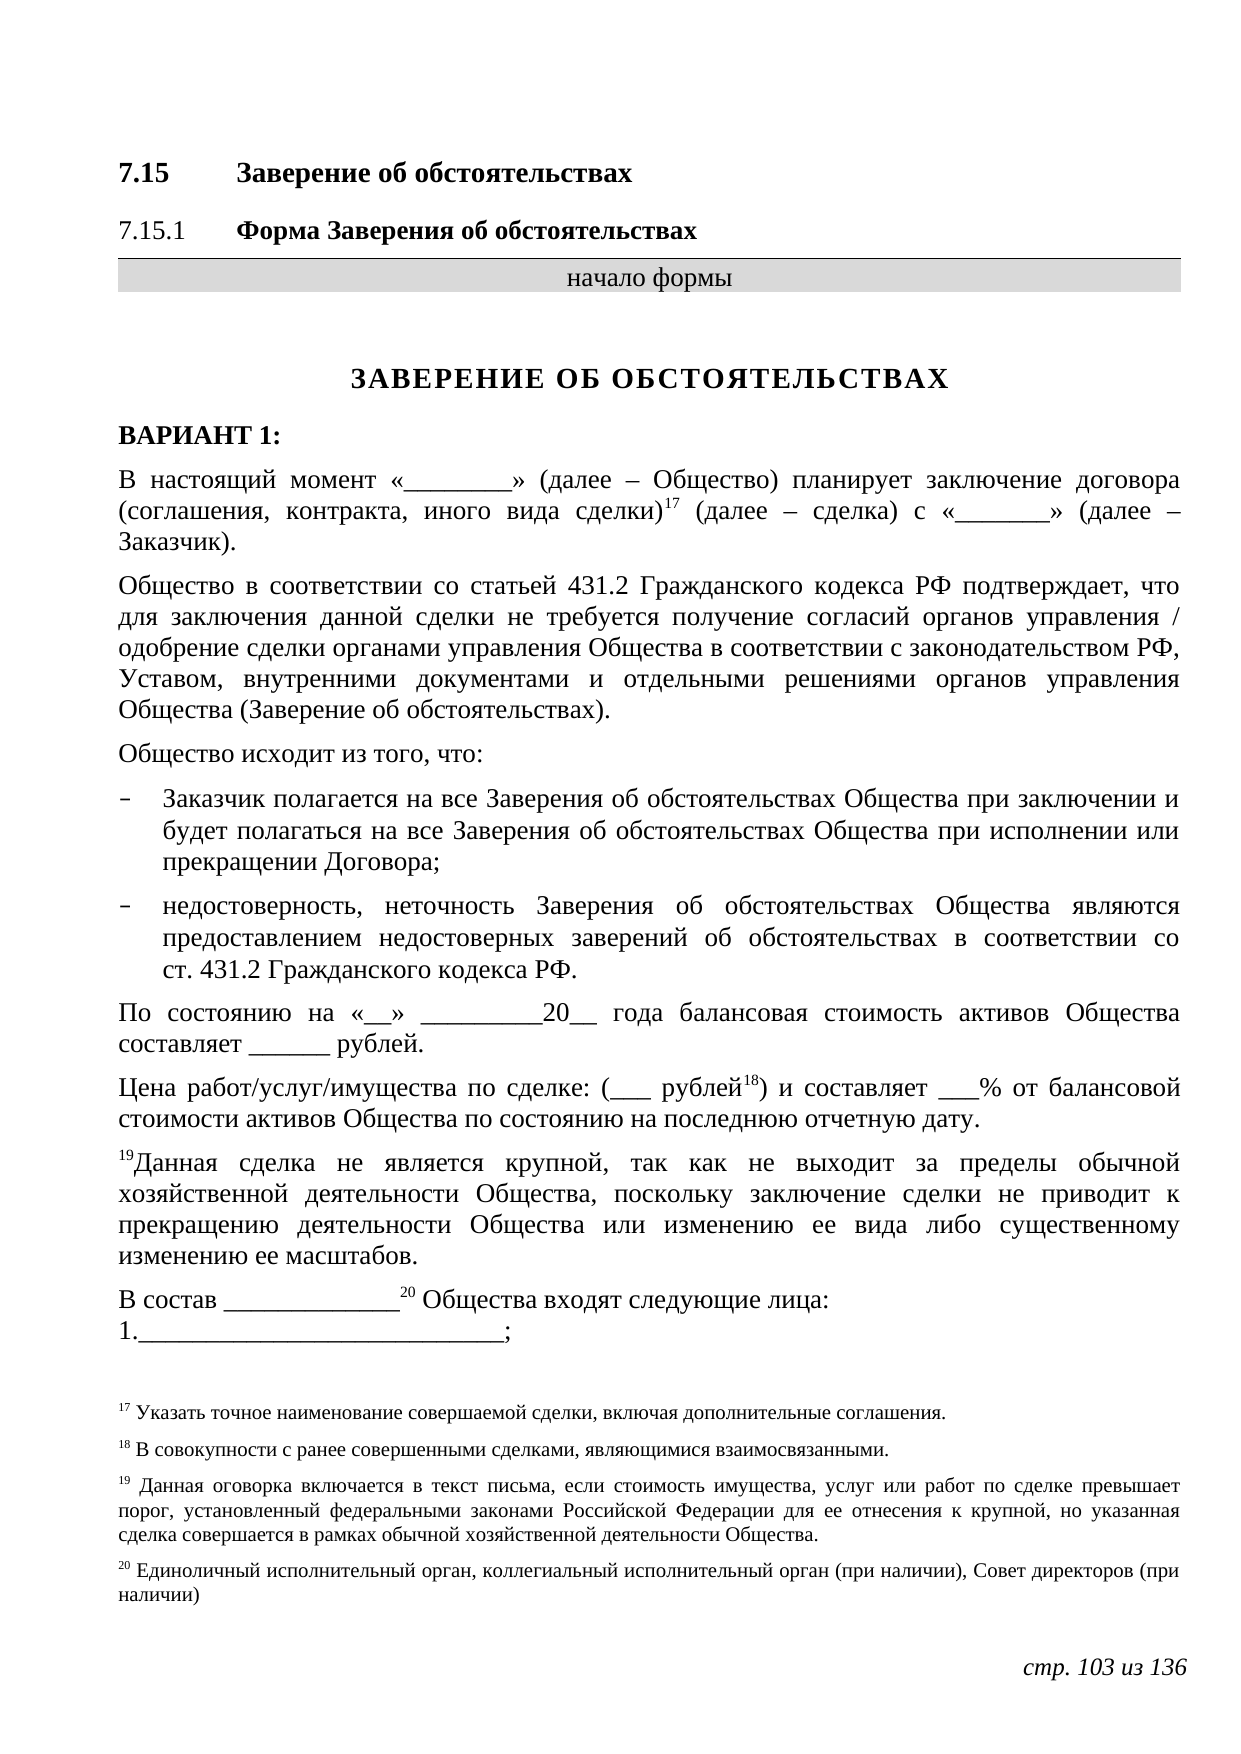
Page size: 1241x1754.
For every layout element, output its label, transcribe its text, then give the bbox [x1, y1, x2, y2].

subtitle Заверение об обстоятельствах [118, 156, 1181, 189]
text Заверение об обстоятельствах [118, 361, 1181, 394]
list Форма Заверения об обстоятельствах [118, 214, 1181, 245]
text Общество в соответствии со статьей 431.2 Гражданского кодекса РФ подтверждает, что для заключения данной сделки не требуется получение согласий органов управления / одобрение сделки органами управления Общества в соответствии с законодательством РФ, Уставом, внутренними документами и отдельными решениями органов управления Общества (Заверение об обстоятельствах). [118, 569, 1181, 724]
text ВАРИАНТ 1: [118, 419, 1181, 450]
text начало формы [118, 259, 1181, 292]
text По состоянию на «__» _________20__ года балансовая стоимость активов Общества составляет ______ рублей. [118, 996, 1181, 1059]
list Заказчик полагается на все Заверения об обстоятельствах Общества при заключении и будет полагаться на все Заверения об обстоятельствах Общества при исполнении или прекращении Договора; [118, 781, 1181, 876]
list недостоверность, неточность Заверения об обстоятельствах Общества являются предоставлением недостоверных заверений об обстоятельствах в соответствии со ст. 431.2 Гражданского кодекса РФ. [118, 888, 1181, 984]
text 1.___________________________; [118, 1314, 1181, 1345]
text Общество исходит из того, что: [118, 737, 1181, 768]
text В состав _____________ Общества входят следующие лица: [118, 1283, 1181, 1314]
text Данная сделка не является крупной, так как не выходит за пределы обычной хозяйственной деятельности Общества, поскольку заключение сделки не приводит к прекращению деятельности Общества или изменению ее вида либо существенному изменению ее масштабов. [118, 1146, 1181, 1271]
text В настоящий момент «________» (далее – Общество) планирует заключение договора (соглашения, контракта, иного вида сделки) (далее – сделка) с «_______» (далее – Заказчик). [118, 463, 1181, 556]
text Цена работ/услуг/имущества по сделке: (___ рублей) и составляет ___% от балансовой стоимости активов Общества по состоянию на последнюю отчетную дату. [118, 1071, 1181, 1133]
